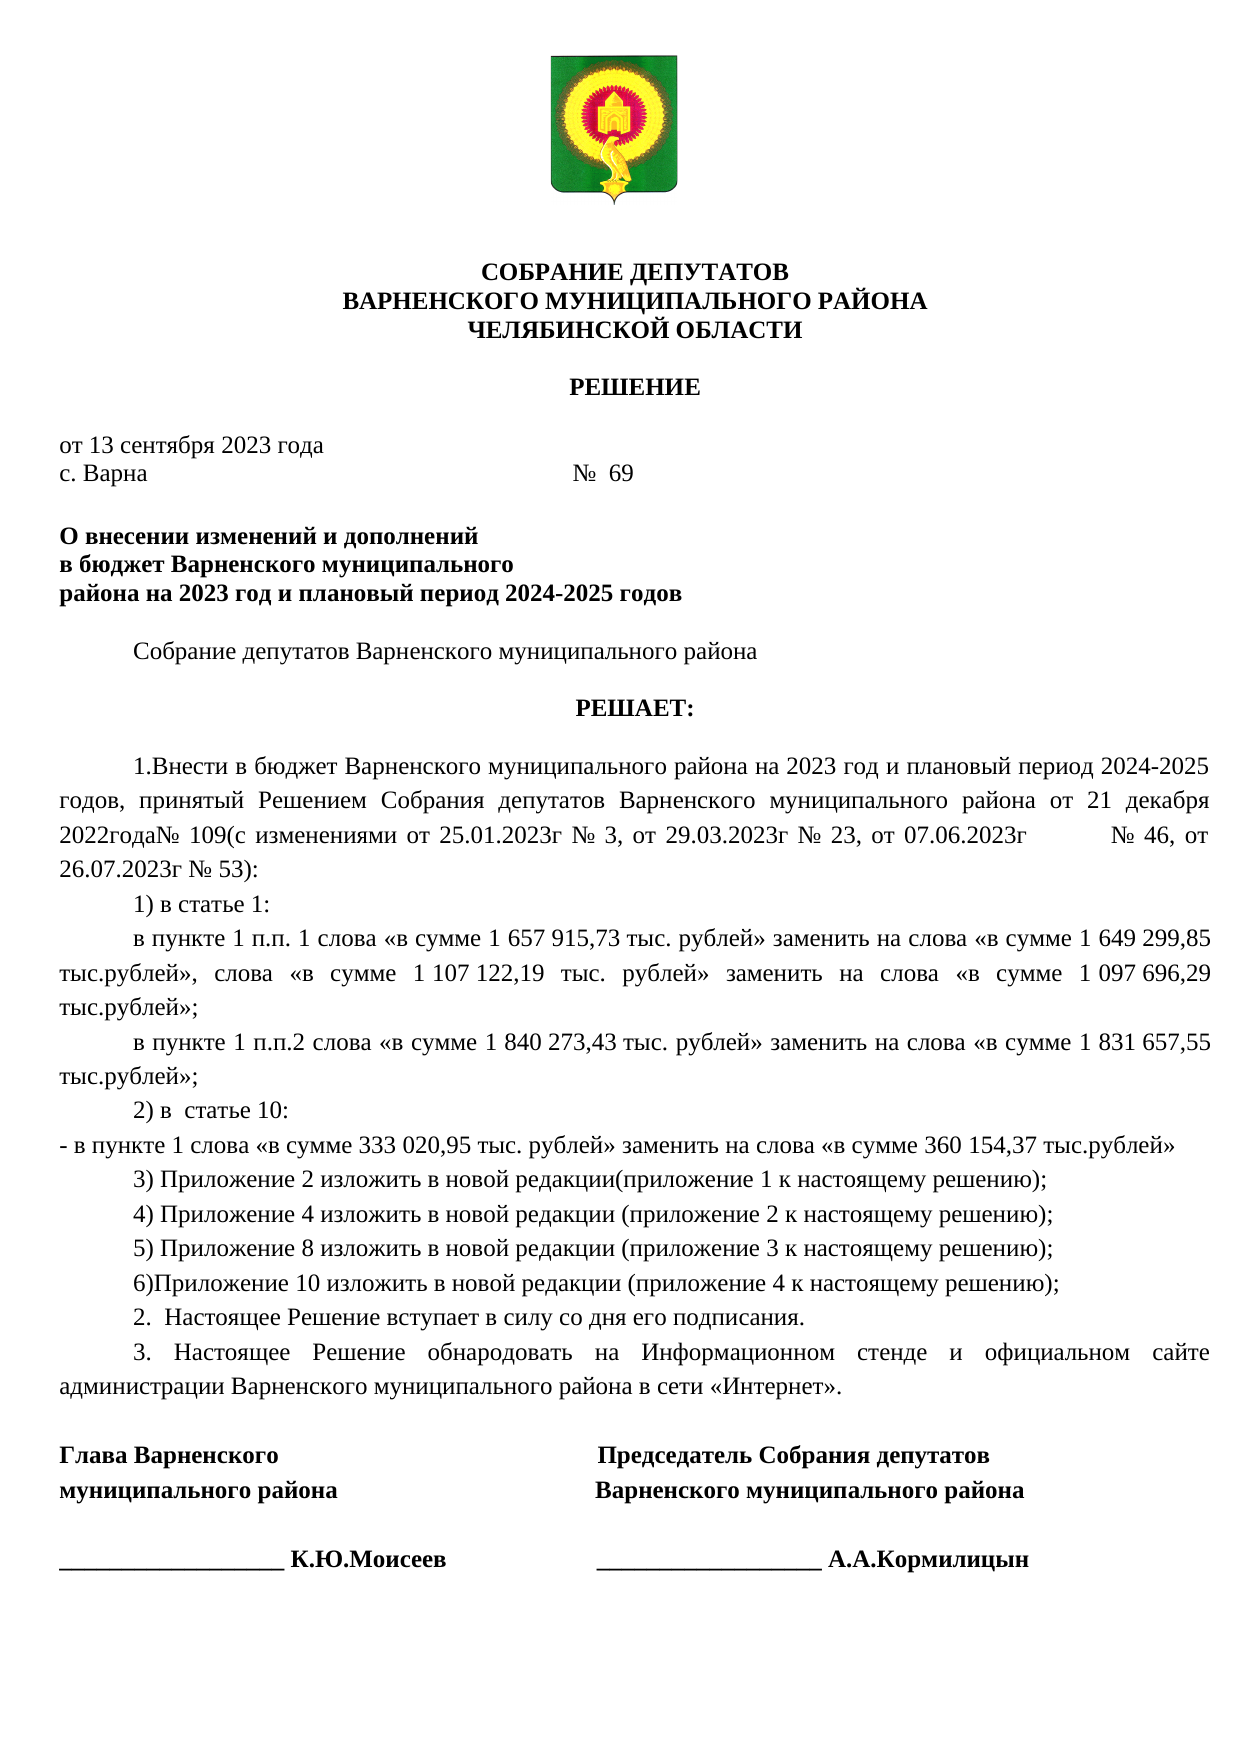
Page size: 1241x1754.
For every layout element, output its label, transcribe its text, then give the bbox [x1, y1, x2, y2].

text - в пункте 1 слова «в сумме 333 020,95 тыс. рублей» заменить на слова «в сумме 360 154,37 тыс.рублей» [59, 1130, 1211, 1159]
text 5) Приложение 8 изложить в новой редакции (приложение 3 к настоящему решению); [133, 1233, 1211, 1262]
text 3. Настоящее Решение обнародовать на Информационном стенде и официальном сайте администрации Варненского муниципального района в сети «Интернет». [59, 1337, 1211, 1400]
text в пункте 1 п.п.2 слова «в сумме 1 840 273,43 тыс. рублей» заменить на слова «в сумме 1 831 657,55 тыс.рублей»; [59, 1027, 1211, 1090]
text Глава Варненского Председатель Собрания депутатов [59, 1440, 1211, 1469]
title О внесении изменений и дополнений [59, 521, 1211, 549]
picture [550, 54, 678, 205]
text 2) в статье 10: [59, 1096, 1211, 1124]
text 1.Внести в бюджет Варненского муниципального района на 2023 год и плановый период 2024-2025 годов, принятый Решением Собрания депутатов Варненского муниципального района от 21 декабря 2022года№ 109(с изменениями от 25.01.2023г № 3, от 29.03.2023г № 23, от 07.06.2023г № 46, от 26.07.2023г № 53): [59, 751, 1211, 883]
title района на 2023 год и плановый период 2024-2025 годов [59, 578, 1211, 607]
text РЕШАЕТ: [59, 693, 1211, 722]
text 3) Приложение 2 изложить в новой редакции(приложение 1 к настоящему решению); [59, 1164, 1211, 1193]
title с. Варна № 69 [59, 458, 1211, 487]
text 2. Настоящее Решение вступает в силу со дня его подписания. [59, 1302, 1211, 1331]
text __________________ К.Ю.Моисеев __________________ А.А.Кормилицын [59, 1544, 1211, 1572]
text муниципального района Варненского муниципального района [59, 1475, 1211, 1503]
title в бюджет Варненского муниципального [59, 549, 1211, 578]
title от 13 сентября 2023 года [59, 430, 1211, 458]
text в пункте 1 п.п. 1 слова «в сумме 1 657 915,73 тыс. рублей» заменить на слова «в сумме 1 649 299,85 тыс.рублей», слова «в сумме 1 107 122,19 тыс. рублей» заменить на слова «в сумме 1 097 696,29 тыс.рублей»; [59, 923, 1211, 1021]
text 1) в статье 1: [59, 889, 1211, 917]
title ВАРНЕНСКОГО МУНИЦИПАЛЬНОГО РАЙОНА [59, 286, 1211, 315]
title ЧЕЛЯБИНСКОЙ ОБЛАСТИ [59, 315, 1211, 343]
text 4) Приложение 4 изложить в новой редакции (приложение 2 к настоящему решению); [133, 1199, 1211, 1228]
text Собрание депутатов Варненского муниципального района [59, 636, 1211, 664]
title РЕШЕНИЕ [59, 372, 1211, 401]
title СОБРАНИЕ ДЕПУТАТОВ [59, 257, 1211, 286]
text 6)Приложение 10 изложить в новой редакции (приложение 4 к настоящему решению); [59, 1268, 1211, 1297]
